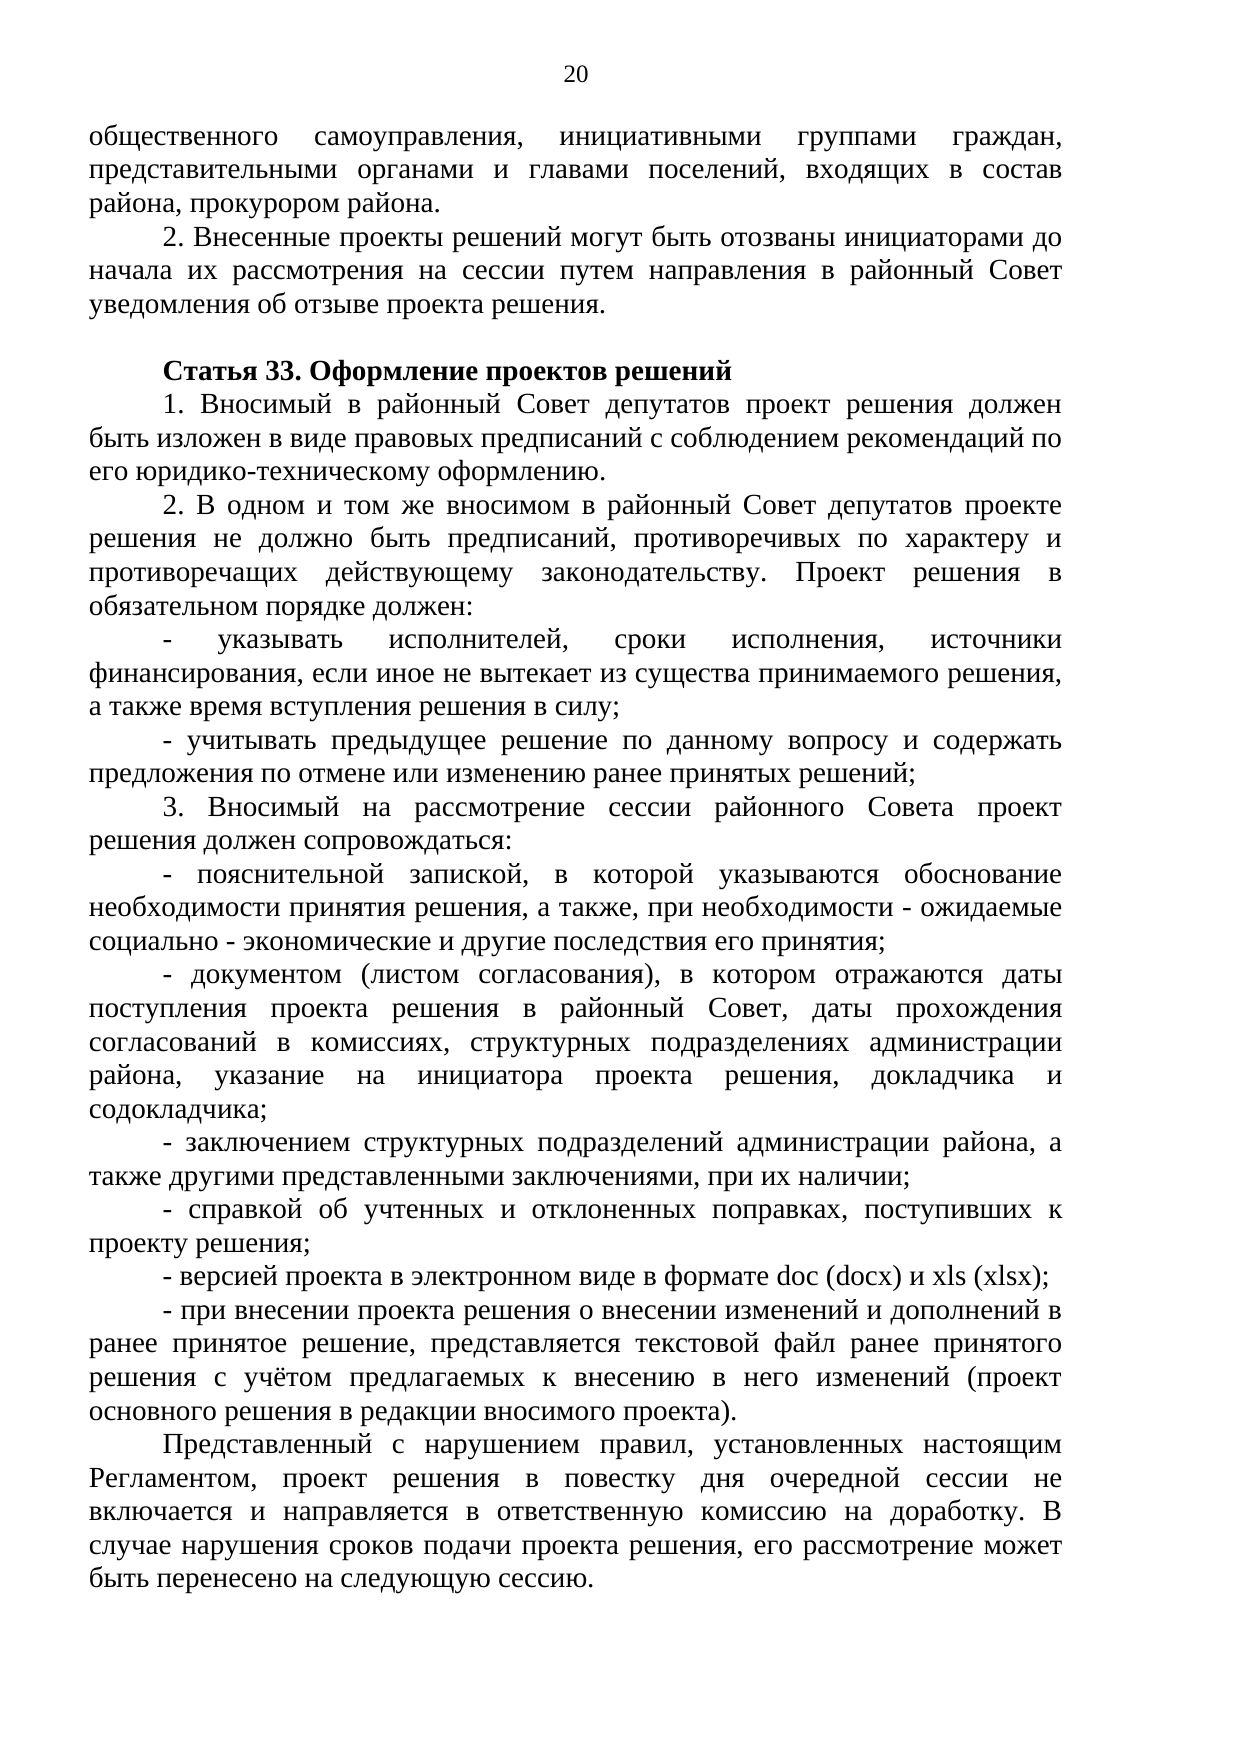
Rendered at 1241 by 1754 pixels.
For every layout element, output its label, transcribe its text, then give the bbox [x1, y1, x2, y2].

text - учитывать предыдущее решение по данному вопросу и содержать предложения по отмене или изменению ранее принятых решений; [89, 722, 1063, 789]
text - при внесении проекта решения о внесении изменений и дополнений в ранее принятое решение, представляется текстовой файл ранее принятого решения с учётом предлагаемых к внесению в него изменений (проект основного решения в редакции вносимого проекта). [89, 1292, 1063, 1426]
text 3. Вносимый на рассмотрение сессии районного Совета проект решения должен сопровождаться: [89, 789, 1063, 856]
text - заключением структурных подразделений администрации района, а также другими представленными заключениями, при их наличии; [89, 1124, 1063, 1191]
text - указывать исполнителей, сроки исполнения, источники финансирования, если иное не вытекает из существа принимаемого решения, а также время вступления решения в силу; [89, 621, 1063, 722]
text - версией проекта в электронном виде в формате doc (docx) и xls (xlsx); [89, 1258, 1063, 1292]
text - документом (листом согласования), в котором отражаются даты поступления проекта решения в районный Совет, даты прохождения согласований в комиссиях, структурных подразделениях администрации района, указание на инициатора проекта решения, докладчика и содокладчика; [89, 957, 1063, 1124]
text 2. Внесенные проекты решений могут быть отозваны инициаторами до начала их рассмотрения на сессии путем направления в районный Совет уведомления об отзыве проекта решения. [89, 219, 1063, 319]
text - справкой об учтенных и отклоненных поправках, поступивших к проекту решения; [89, 1191, 1063, 1258]
text 1. Вносимый в районный Совет депутатов проект решения должен быть изложен в виде правовых предписаний с соблюдением рекомендаций по его юридико-техническому оформлению. [89, 386, 1063, 487]
text Статья 33. Оформление проектов решений [89, 353, 1063, 386]
text Представленный с нарушением правил, установленных настоящим Регламентом, проект решения в повестку дня очередной сессии не включается и направляется в ответственную комиссию на доработку. В случае нарушения сроков подачи проекта решения, его рассмотрение может быть перенесено на следующую сессию. [89, 1426, 1063, 1594]
text - пояснительной запиской, в которой указываются обоснование необходимости принятия решения, а также, при необходимости - ожидаемые социально - экономические и другие последствия его принятия; [89, 856, 1063, 957]
text 2. В одном и том же вносимом в районный Совет депутатов проекте решения не должно быть предписаний, противоречивых по характеру и противоречащих действующему законодательству. Проект решения в обязательном порядке должен: [89, 487, 1063, 621]
